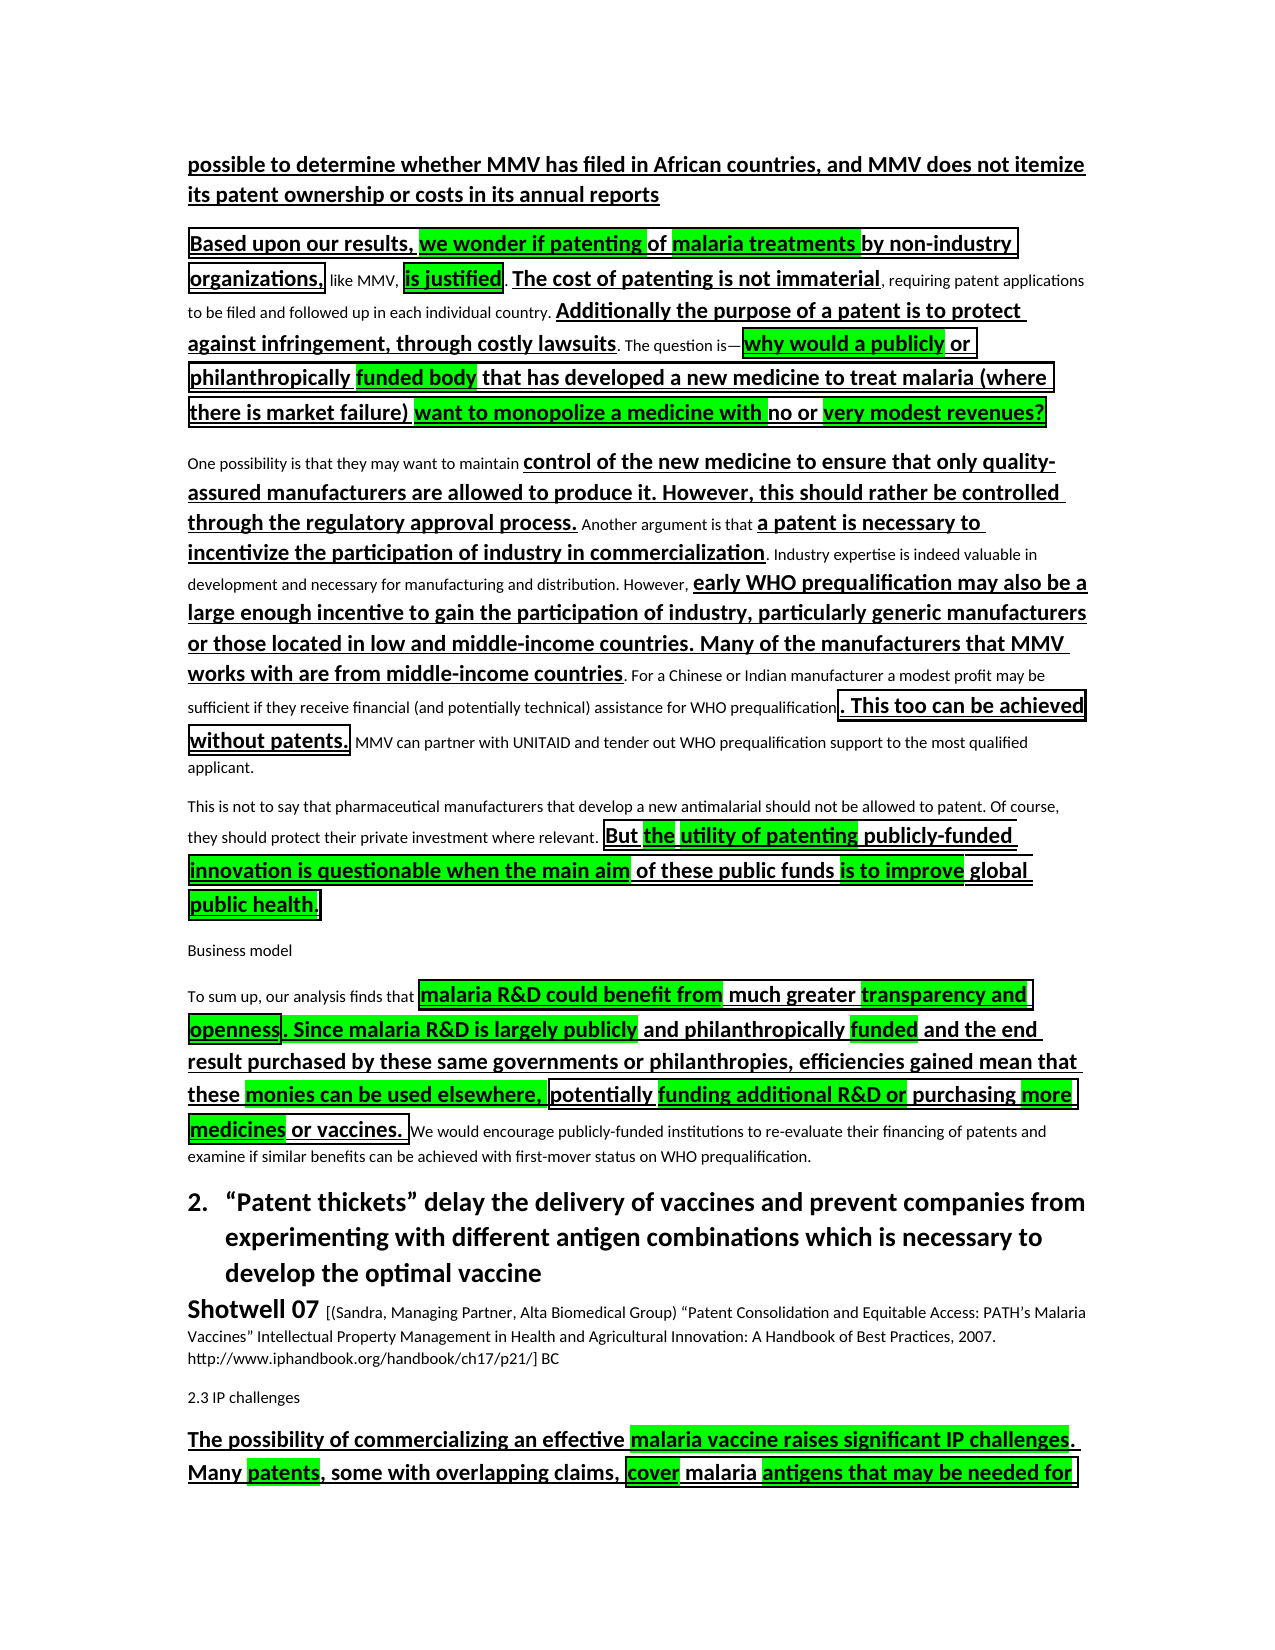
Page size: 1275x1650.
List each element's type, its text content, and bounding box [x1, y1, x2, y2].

subtitle “Patent thickets” delay the delivery of vaccines and prevent companies from experimenting with different antigen combinations which is necessary to develop the optimal vaccine [187, 1185, 1087, 1289]
text To sum up, our analysis finds that malaria R&D could benefit from much greater transparency and openness. Since malaria R&D is largely publicly and philanthropically funded and the end result purchased by these same governments or philanthropies, efficiencies gained mean that these monies can be used elsewhere, potentially funding additional R&D or purchasing more medicines or vaccines. We would encourage publicly-funded institutions to re-evaluate their financing of patents and examine if similar benefits can be achieved with first-mover status on WHO prequalification. [187, 978, 1087, 1167]
text Based upon our results, we wonder if patenting of malaria treatments by non-industry organizations, like MMV, is justified. The cost of patenting is not immaterial, requiring patent applications to be filed and followed up in each individual country. Additionally the purpose of a patent is to protect against infringement, through costly lawsuits. The question is—why would a publicly or philanthropically funded body that has developed a new medicine to treat malaria (where there is market failure) want to monopolize a medicine with no or very modest revenues? [187, 227, 1087, 428]
text Business model [187, 940, 1087, 960]
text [187, 1425, 1087, 1488]
text Shotwell 07 [(Sandra, Managing Partner, Alta Biomedical Group) “Patent Consolidation and Equitable Access: PATH’s Malaria Vaccines” Intellectual Property Management in Health and Agricultural Innovation: A Handbook of Best Practices, 2007. http://www.iphandbook.org/handbook/ch17/p21/] BC [187, 1292, 1087, 1369]
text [187, 150, 1087, 208]
text One possibility is that they may want to maintain control of the new medicine to ensure that only quality-assured manufacturers are allowed to produce it. However, this should rather be controlled through the regulatory approval process. Another argument is that a patent is necessary to incentivize the participation of industry in commercialization. Industry expertise is indeed valuable in development and necessary for manufacturing and distribution. However, early WHO prequalification may also be a large enough incentive to gain the participation of industry, particularly generic manufacturers or those located in low and middle-income countries. Many of the manufacturers that MMV works with are from middle-income countries. For a Chinese or Indian manufacturer a modest profit may be sufficient if they receive financial (and potentially technical) assistance for WHO prequalification. This too can be achieved without patents. MMV can partner with UNITAID and tender out WHO prequalification support to the most qualified applicant. [187, 447, 1087, 623]
text This is not to say that pharmaceutical manufacturers that develop a new antimalarial should not be allowed to patent. Of course, they should protect their private investment where relevant. But the utility of patenting publicly-funded innovation is questionable when the main aim of these public funds is to improve global public health. [187, 796, 1087, 921]
text 2.3 IP challenges [187, 1387, 1087, 1407]
text One possibility is that they may want to maintain control of the new medicine to ensure that only quality-assured manufacturers are allowed to produce it. However, this should rather be controlled through the regulatory approval process. Another argument is that a patent is necessary to incentivize the participation of industry in commercialization. Industry expertise is indeed valuable in development and necessary for manufacturing and distribution. However, early WHO prequalification may also be a large enough incentive to gain the participation of industry, particularly generic manufacturers or those located in low and middle-income countries. Many of the manufacturers that MMV works with are from middle-income countries. For a Chinese or Indian manufacturer a modest profit may be sufficient if they receive financial (and potentially technical) assistance for WHO prequalification. This too can be achieved without patents. MMV can partner with UNITAID and tender out WHO prequalification support to the most qualified applicant. [187, 624, 1087, 778]
